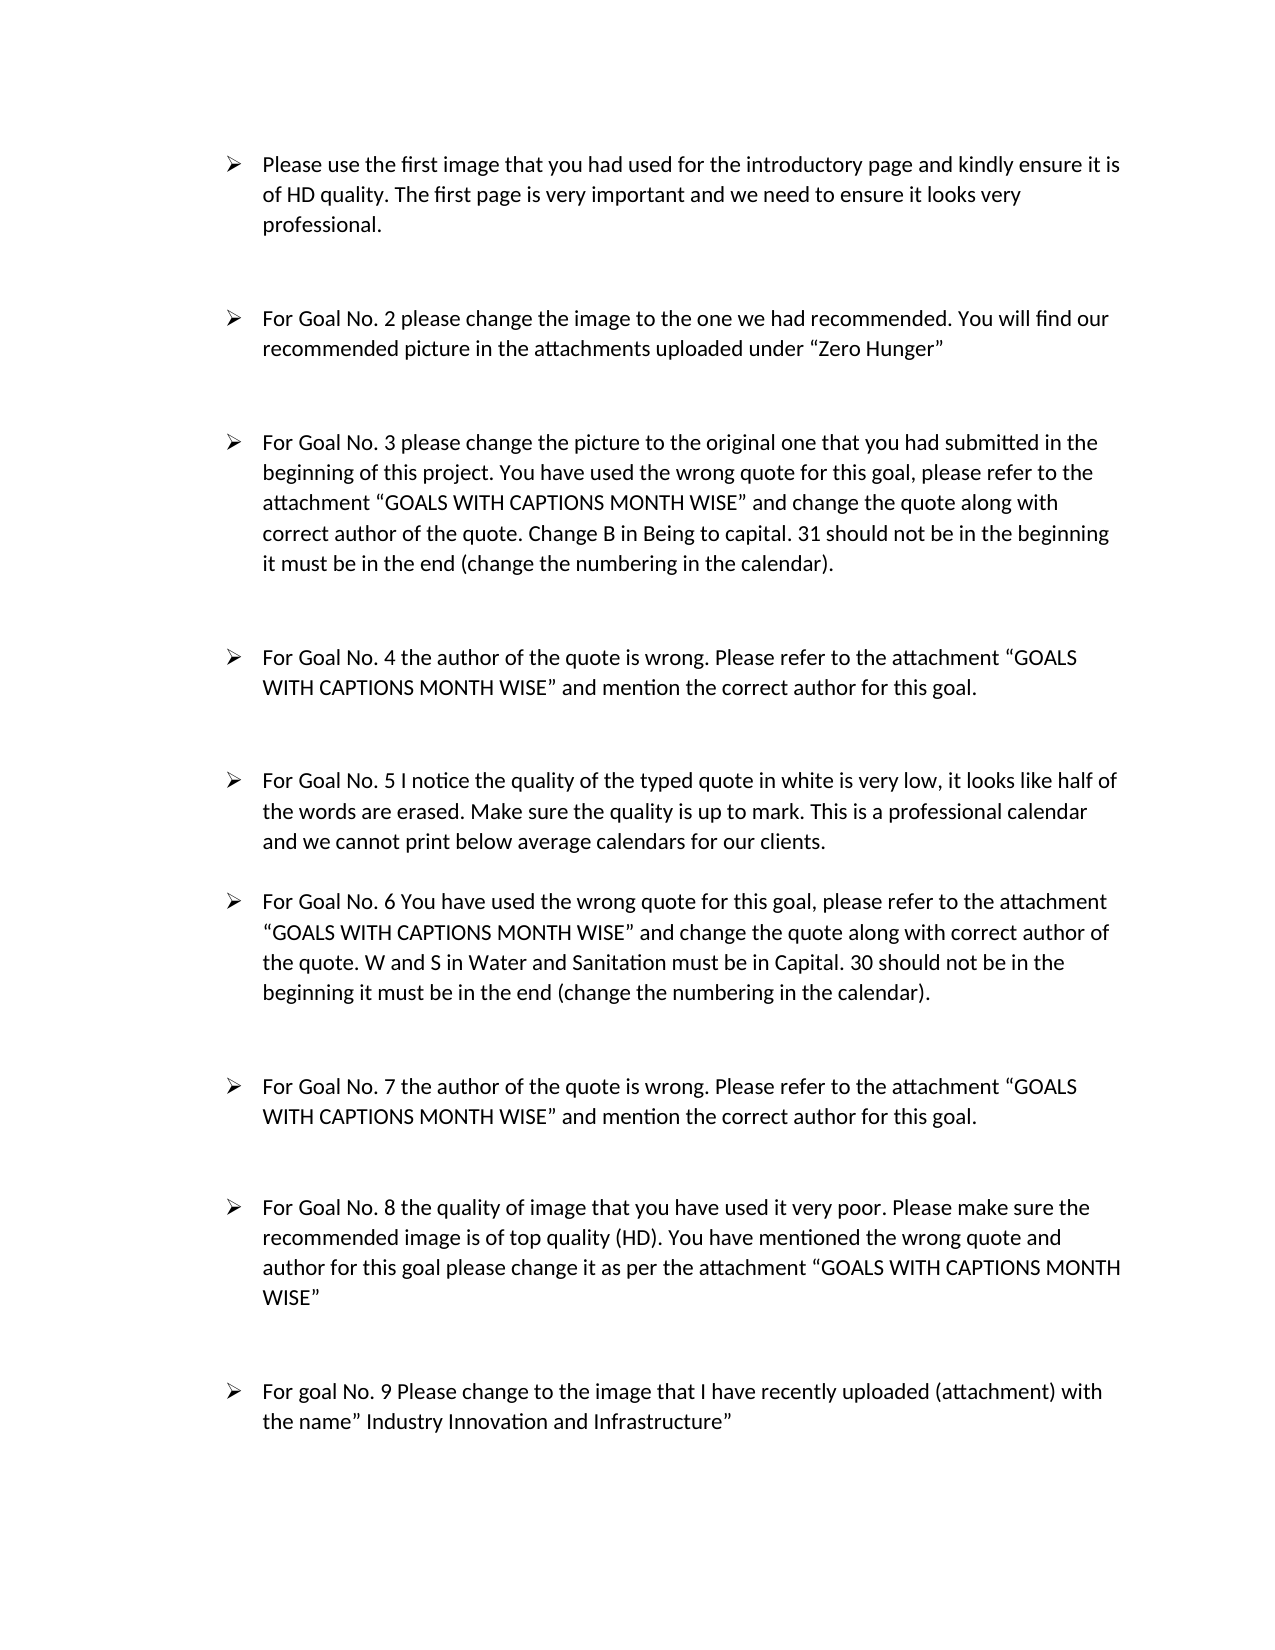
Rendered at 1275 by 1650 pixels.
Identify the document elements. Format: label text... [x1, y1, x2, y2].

list For Goal No. 3 please change the picture to the original one that you had submitted in the beginning of this project. You have used the wrong quote for this goal, please refer to the attachment “GOALS WITH CAPTIONS MONTH WISE” and change the quote along with correct author of the quote. Change B in Being to capital. 31 should not be in the beginning it must be in the end (change the numbering in the calendar). [225, 428, 1125, 577]
list For Goal No. 2 please change the image to the one we had recommended. You will find our recommended picture in the attachments uploaded under “Zero Hunger” [225, 304, 1125, 362]
list For Goal No. 8 the quality of image that you have used it very poor. Please make sure the recommended image is of top quality (HD). You have mentioned the wrong quote and author for this goal please change it as per the attachment “GOALS WITH CAPTIONS MONTH WISE” [225, 1193, 1125, 1311]
list For Goal No. 6 You have used the wrong quote for this goal, please refer to the attachment “GOALS WITH CAPTIONS MONTH WISE” and change the quote along with correct author of the quote. W and S in Water and Sanitation must be in Capital. 30 should not be in the beginning it must be in the end (change the numbering in the calendar). [225, 887, 1125, 1006]
list For Goal No. 5 I notice the quality of the typed quote in white is very low, it looks like half of the words are erased. Make sure the quality is up to mark. This is a professional calendar and we cannot print below average calendars for our clients. [225, 767, 1125, 855]
list Please use the first image that you had used for the introductory page and kindly ensure it is of HD quality. The first page is very important and we need to ensure it looks very professional. [225, 150, 1125, 238]
list For Goal No. 7 the author of the quote is wrong. Please refer to the attachment “GOALS WITH CAPTIONS MONTH WISE” and mention the correct author for this goal. [225, 1072, 1125, 1130]
list For Goal No. 4 the author of the quote is wrong. Please refer to the attachment “GOALS WITH CAPTIONS MONTH WISE” and mention the correct author for this goal. [225, 643, 1125, 701]
list For goal No. 9 Please change to the image that I have recently uploaded (attachment) with the name” Industry Innovation and Infrastructure” [225, 1377, 1125, 1435]
